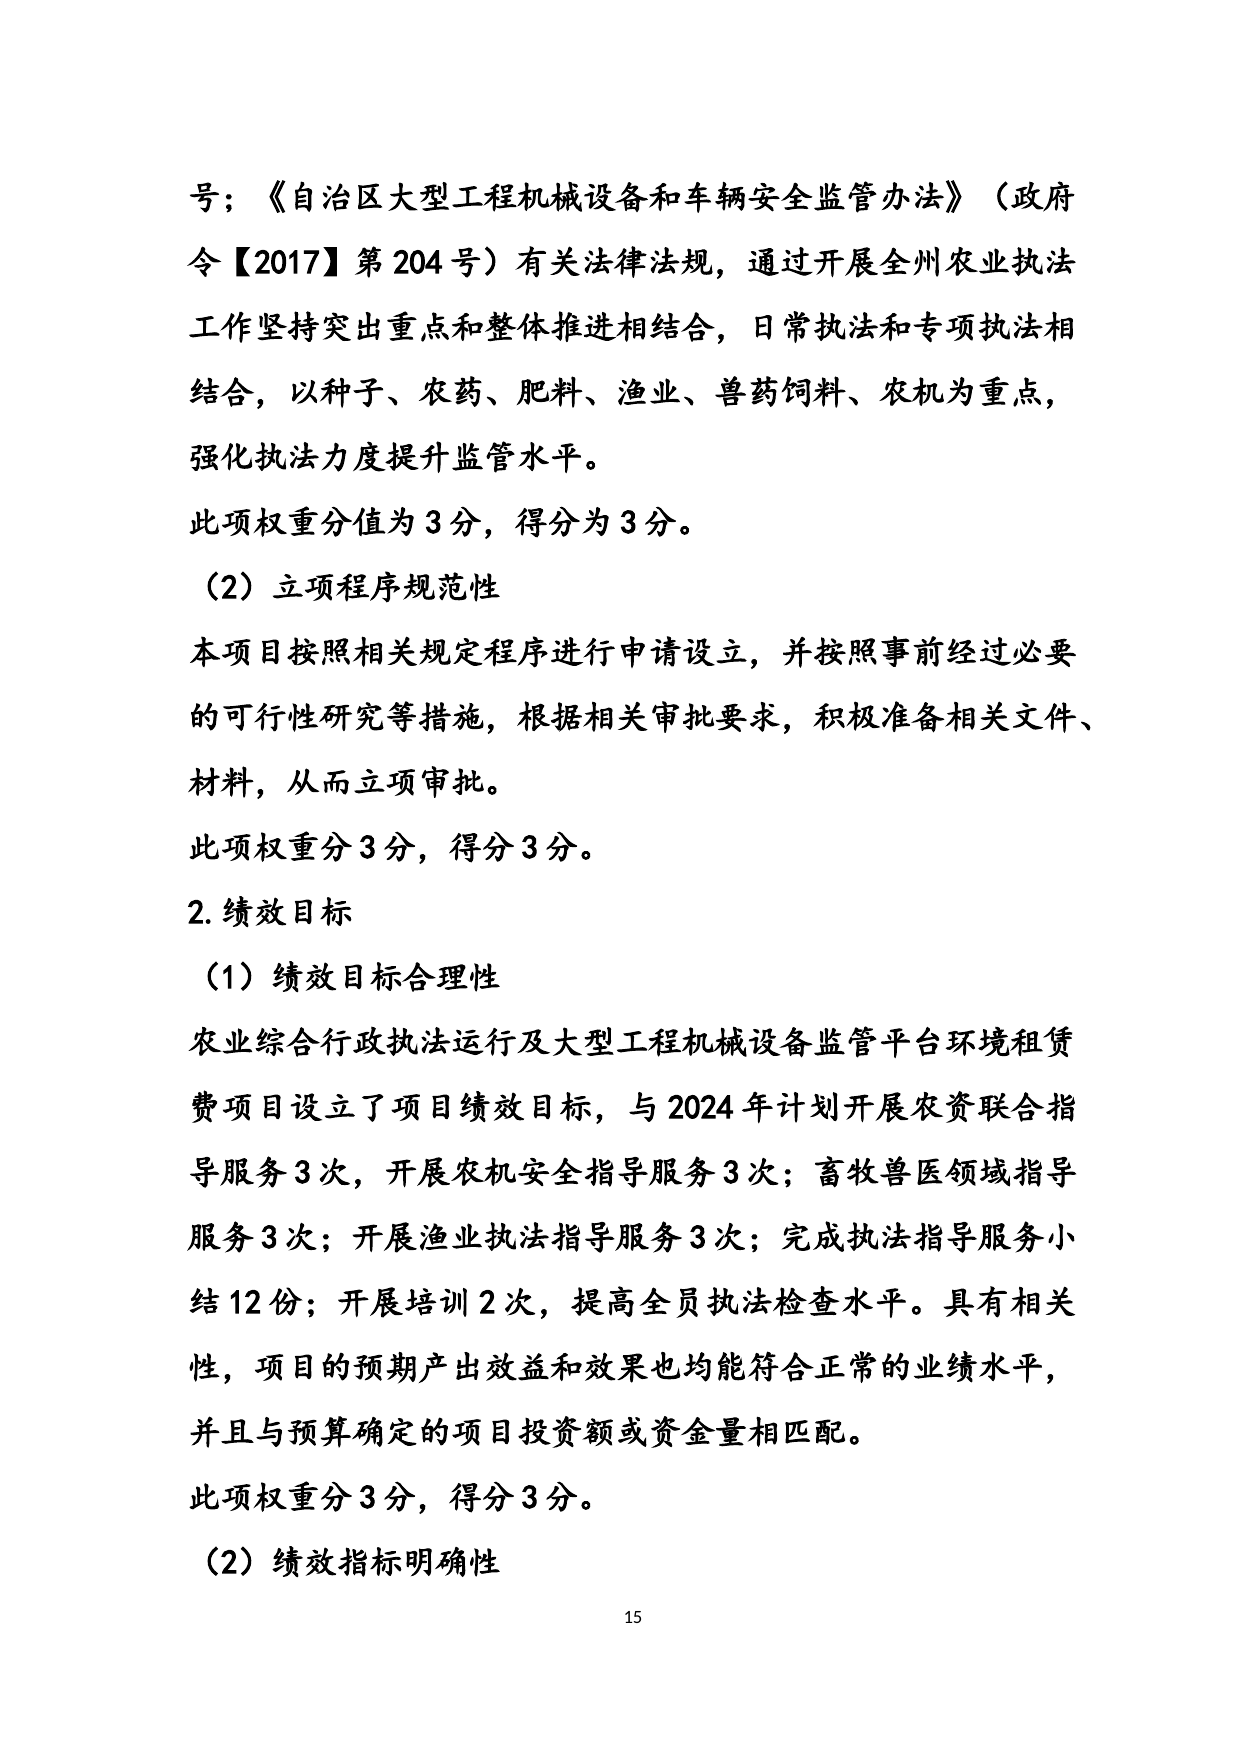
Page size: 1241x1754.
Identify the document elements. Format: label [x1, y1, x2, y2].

text [187, 162, 1078, 1592]
